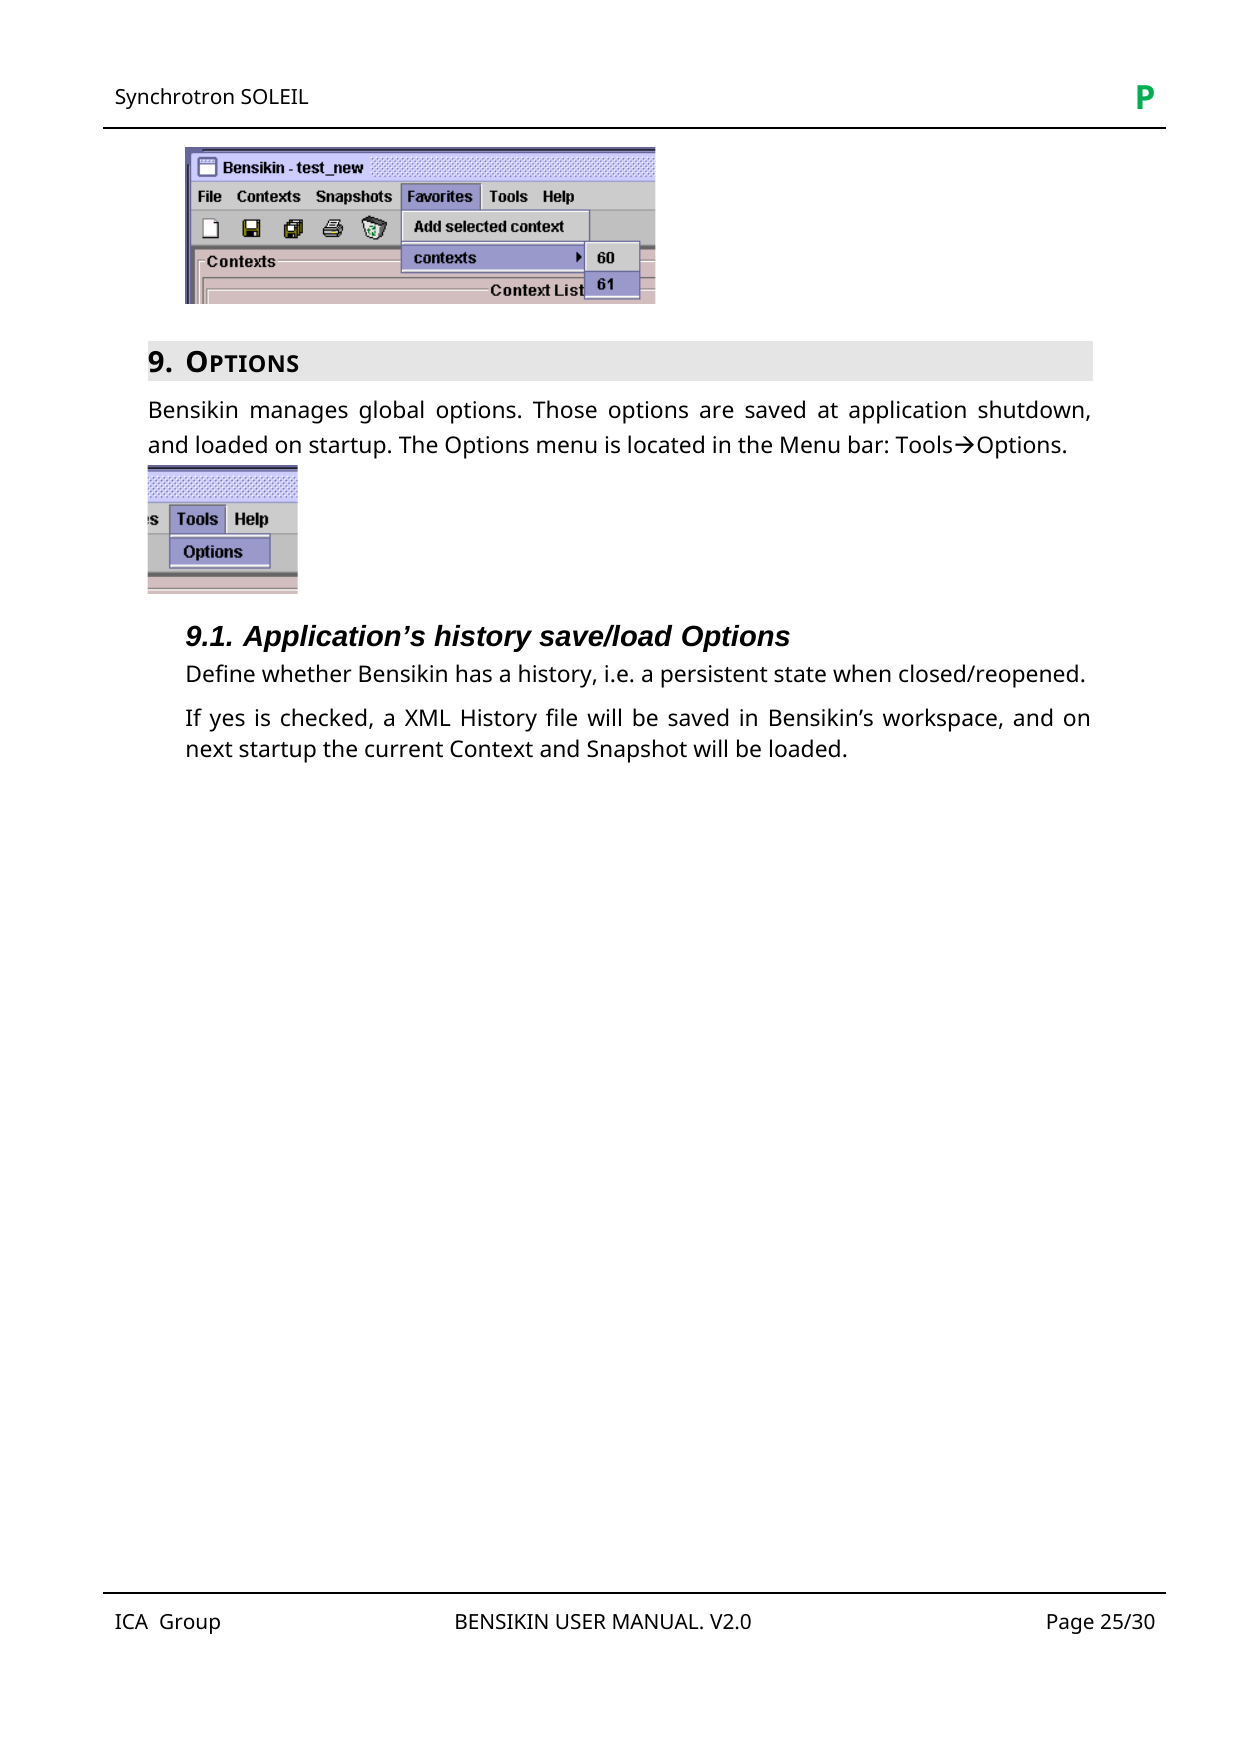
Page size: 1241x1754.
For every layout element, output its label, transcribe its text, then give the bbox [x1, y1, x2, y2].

text Define whether Bensikin has a history, i.e. a persistent state when closed/reopened. [185, 658, 1093, 689]
text If yes is checked, a XML History file will be saved in Bensikin’s workspace, and on next startup the current Context and Snapshot will be loaded. [185, 702, 1093, 764]
subtitle Options [148, 341, 1093, 381]
picture [147, 465, 298, 594]
list Application’s history save/load Options [185, 618, 1093, 652]
picture [185, 147, 656, 304]
text Bensikin manages global options. Those options are saved at application shutdown, and loaded on startup. The Options menu is located in the Menu bar: ToolsOptions. [148, 393, 1093, 461]
